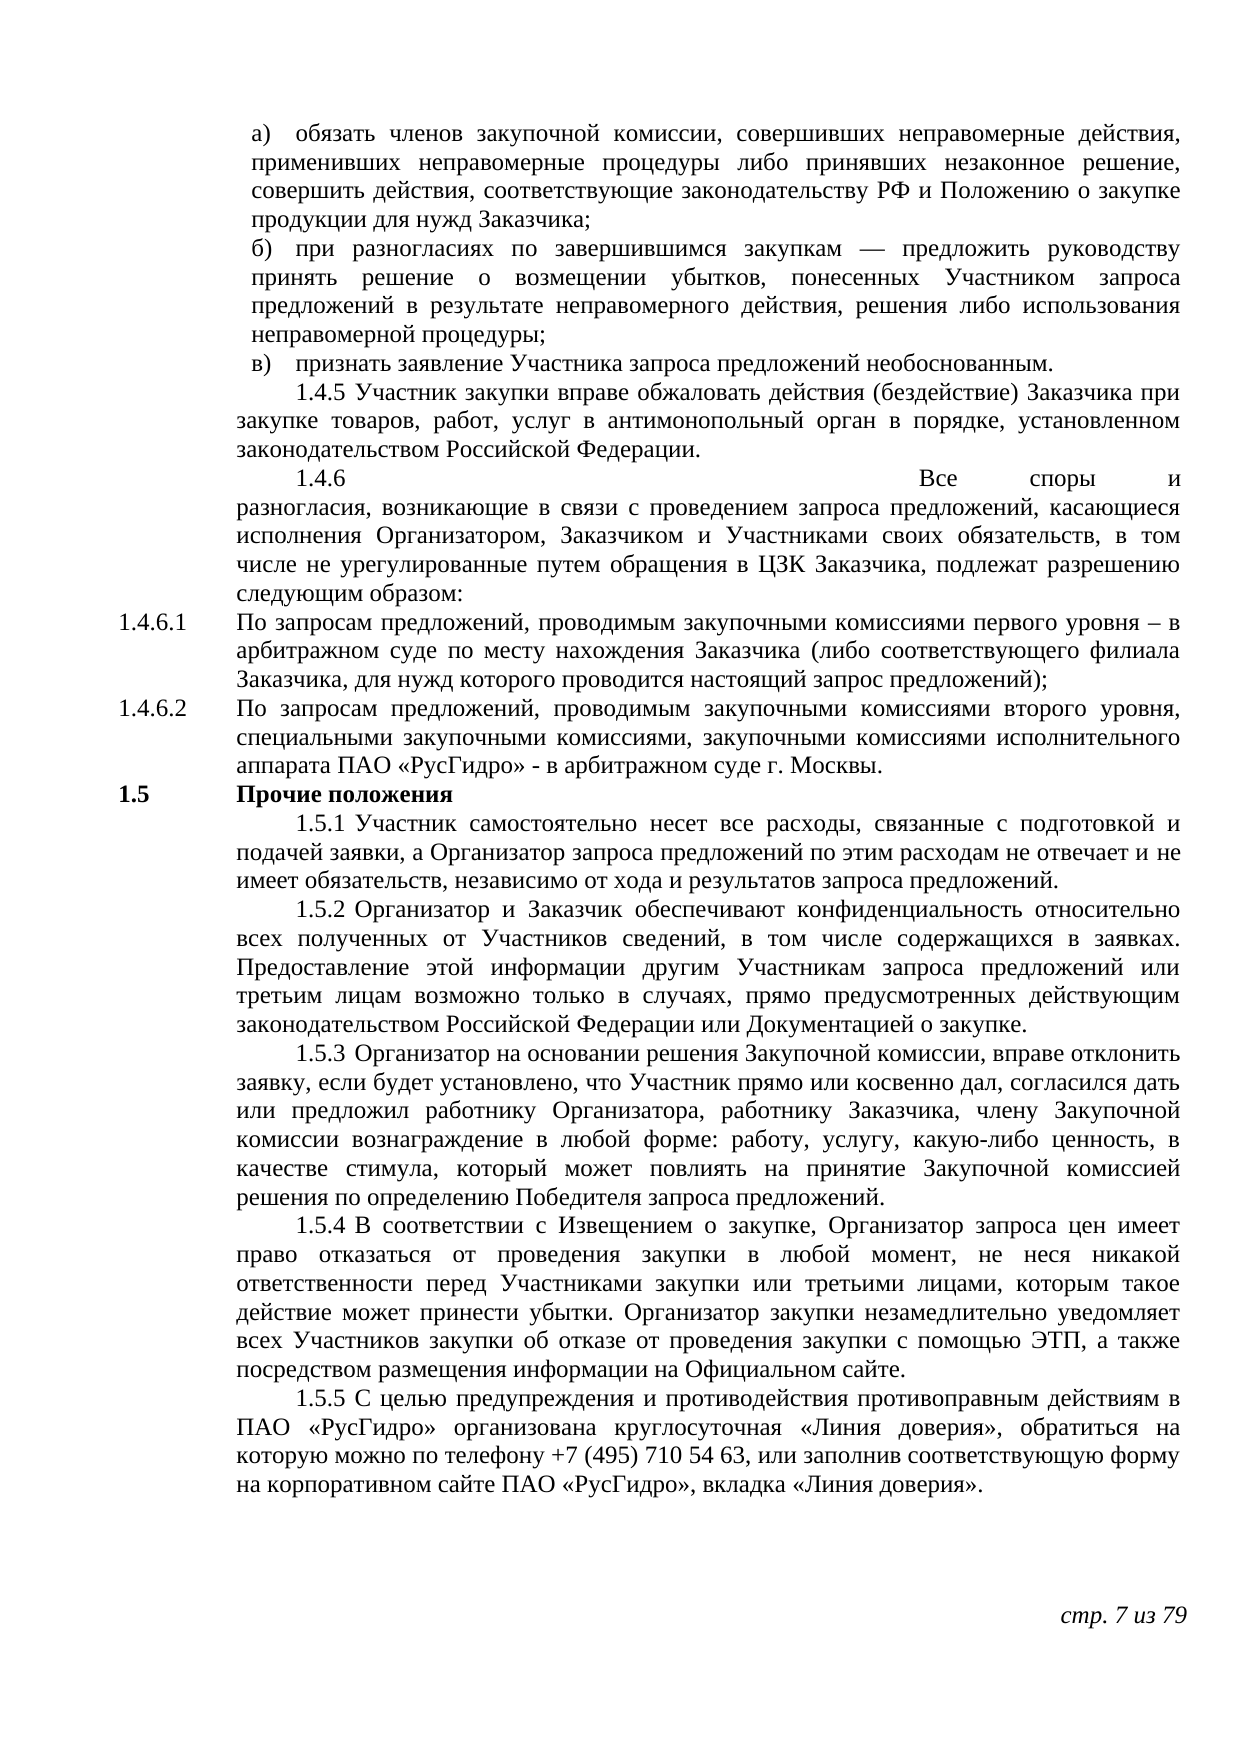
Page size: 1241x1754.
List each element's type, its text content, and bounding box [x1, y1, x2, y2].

text Участник самостоятельно несет все расходы, связанные с подготовкой и подачей заявки, а Организатор запроса предложений по этим расходам не отвечает и не имеет обязательств, независимо от хода и результатов запроса предложений. [236, 808, 1181, 894]
text По запросам предложений, проводимым закупочными комиссиями первого уровня – в арбитражном суде по месту нахождения Заказчика (либо соответствующего филиала Заказчика, для нужд которого проводится настоящий запрос предложений); [118, 607, 1181, 693]
list признать заявление Участника запроса предложений необоснованным. [251, 348, 1181, 377]
text Организатор на основании решения Закупочной комиссии, вправе отклонить заявку, если будет установлено, что Участник прямо или косвенно дал, согласился дать или предложил работнику Организатора, работнику Заказчика, члену Закупочной комиссии вознаграждение в любой форме: работу, услугу, какую-либо ценность, в качестве стимула, который может повлиять на принятие Закупочной комиссией решения по определению Победителя запроса предложений. [236, 1038, 1181, 1211]
text По запросам предложений, проводимым закупочными комиссиями второго уровня, специальными закупочными комиссиями, закупочными комиссиями исполнительного аппарата ПАО «РусГидро» - в арбитражном суде г. Москвы. [118, 693, 1181, 779]
text Все споры и разногласия, возникающие в связи с проведением запроса предложений, касающиеся исполнения Организатором, Заказчиком и Участниками своих обязательств, в том числе не урегулированные путем обращения в ЦЗК Заказчика, подлежат разрешению следующим образом: [236, 463, 1181, 607]
text Участник закупки вправе обжаловать действия (бездействие) Заказчика при закупке товаров, работ, услуг в антимонопольный орган в порядке, установленном законодательством Российской Федерации. [236, 377, 1181, 463]
list при разногласиях по завершившимся закупкам — предложить руководству принять решение о возмещении убытков, понесенных Участником запроса предложений в результате неправомерного действия, решения либо использования неправомерной процедуры; [251, 233, 1181, 348]
subtitle Прочие положения [118, 779, 1181, 808]
text Организатор и Заказчик обеспечивают конфиденциальность относительно всех полученных от Участников сведений, в том числе содержащихся в заявках. Предоставление этой информации другим Участникам запроса предложений или третьим лицам возможно только в случаях, прямо предусмотренных действующим законодательством Российской Федерации или Документацией о закупке. [236, 894, 1181, 1038]
text В соответствии с Извещением о закупке, Организатор запроса цен имеет право отказаться от проведения закупки в любой момент, не неся никакой ответственности перед Участниками закупки или третьими лицами, которым такое действие может принести убытки. Организатор закупки незамедлительно уведомляет всех Участников закупки об отказе от проведения закупки с помощью ЭТП, а также посредством размещения информации на Официальном сайте. [236, 1211, 1181, 1383]
list обязать членов закупочной комиссии, совершивших неправомерные действия, применивших неправомерные процедуры либо принявших незаконное решение, совершить действия, соответствующие законодательству РФ и Положению о закупке продукции для нужд Заказчика; [251, 118, 1181, 233]
text С целью предупреждения и противодействия противоправным действиям в ПАО «РусГидро» организована круглосуточная «Линия доверия», обратиться на которую можно по телефону +7 (495) 710 54 63, или заполнив соответствующую форму на корпоративном сайте ПАО «РусГидро», вкладка «Линия доверия». [236, 1383, 1181, 1498]
